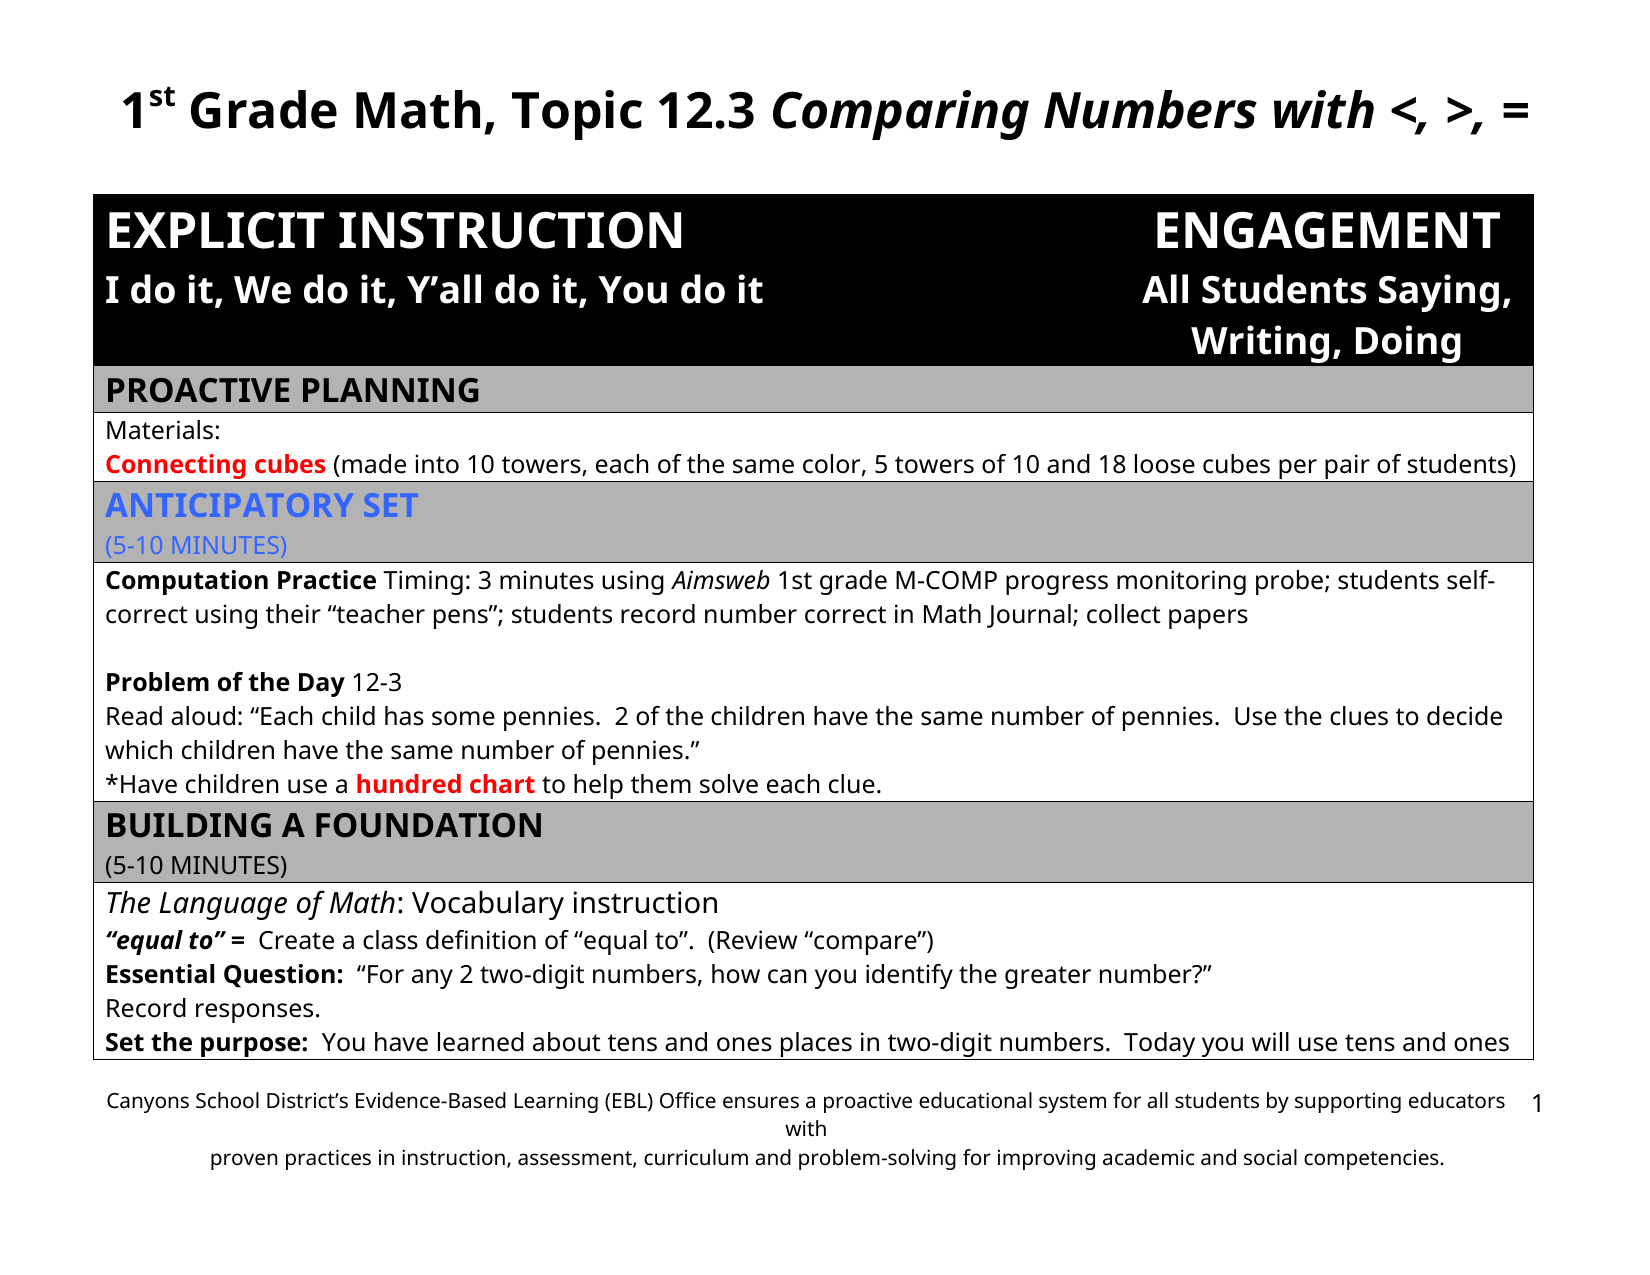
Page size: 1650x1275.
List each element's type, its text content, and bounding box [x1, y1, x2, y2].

table_cell Computation Practice Timing: 3 minutes using Aimsweb 1st grade M-COMP progress monitoring probe; students self-correct using their “teacher pens”; students record number correct in Math Journal; collect papers Problem of the Day 12-3 Read aloud: “Each child has some pennies. 2 of the children have the same number of pennies. Use the clues to decide which children have the same number of pennies.” *Have children use a hundred chart to help them solve each clue. [94, 563, 1533, 801]
table_header ENGAGEMENT All Students Saying, Writing, Doing [1121, 195, 1533, 365]
text 1st Grade Math, Topic 12.3 Comparing Numbers with <, >, = [105, 75, 1545, 143]
table_cell BUILDING A FOUNDATION (5-10 MINUTES) [94, 802, 1533, 882]
table_cell PROACTIVE PLANNING [94, 366, 1533, 412]
table_cell ANTICIPATORY SET (5-10 MINUTES) [94, 482, 1533, 562]
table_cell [94, 883, 1533, 1058]
table_header EXPLICIT INSTRUCTION I do it, We do it, Y’all do it, You do it [94, 195, 1120, 365]
table_cell Materials: Connecting cubes (made into 10 towers, each of the same color, 5 towers of 10 and 18 loose cubes per pair of students) [94, 413, 1533, 481]
